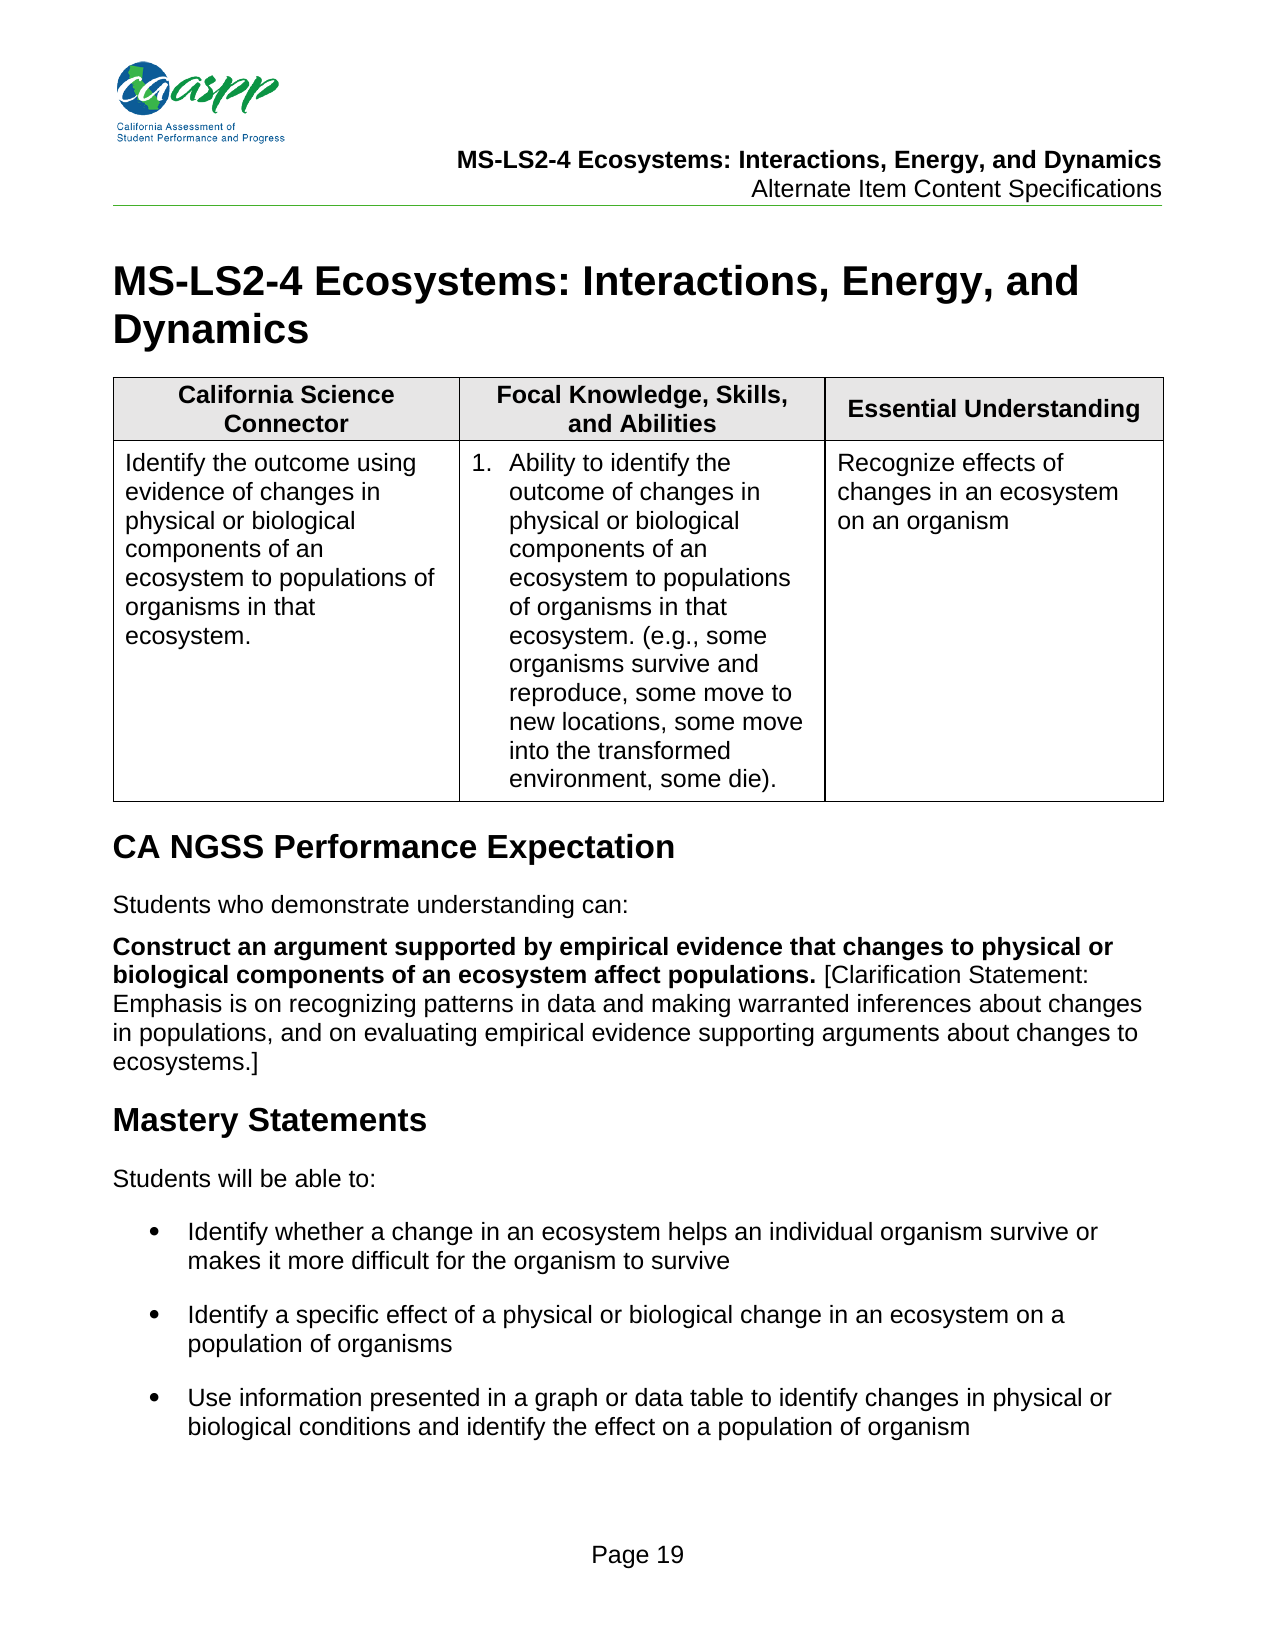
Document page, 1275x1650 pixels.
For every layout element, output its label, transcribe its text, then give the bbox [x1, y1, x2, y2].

list Identify whether a change in an ecosystem helps an individual organism survive or makes it more difficult for the organism to survive [150, 1217, 1162, 1275]
text Students who demonstrate understanding can: [112, 890, 1162, 919]
subtitle CA NGSS Performance Expectation [112, 827, 1162, 865]
table_header California Science Connector [114, 378, 459, 440]
table_cell Ability to identify the outcome of changes in physical or biological components of an ecosystem to populations of organisms in that ecosystem. (e.g., some organisms survive and reproduce, some move to new locations, some move into the transformed environment, some die). [460, 441, 824, 801]
subtitle MS-LS2-4 Ecosystems: Interactions, Energy, and Dynamics [112, 256, 1162, 352]
picture [112, 60, 287, 146]
text Construct an argument supported by empirical evidence that changes to physical or biological components of an ecosystem affect populations. [Clarification Statement: Emphasis is on recognizing patterns in data and making warranted inferences about changes in populations, and on evaluating empirical evidence supporting arguments about changes to ecosystems.] [112, 931, 1162, 1075]
table_cell Recognize effects of changes in an ecosystem on an organism [826, 441, 1163, 801]
list Use information presented in a graph or data table to identify changes in physical or biological conditions and identify the effect on a population of organism [150, 1383, 1162, 1440]
text Students will be able to: [112, 1164, 1162, 1192]
list Identify a specific effect of a physical or biological change in an ecosystem on a population of organisms [150, 1300, 1162, 1358]
table_header Focal Knowledge, Skills, and Abilities [460, 378, 824, 440]
subtitle Mastery Statements [112, 1100, 1162, 1139]
table_header Essential Understanding [826, 378, 1163, 440]
table_cell Identify the outcome using evidence of changes in physical or biological components of an ecosystem to populations of organisms in that ecosystem. [114, 441, 459, 801]
